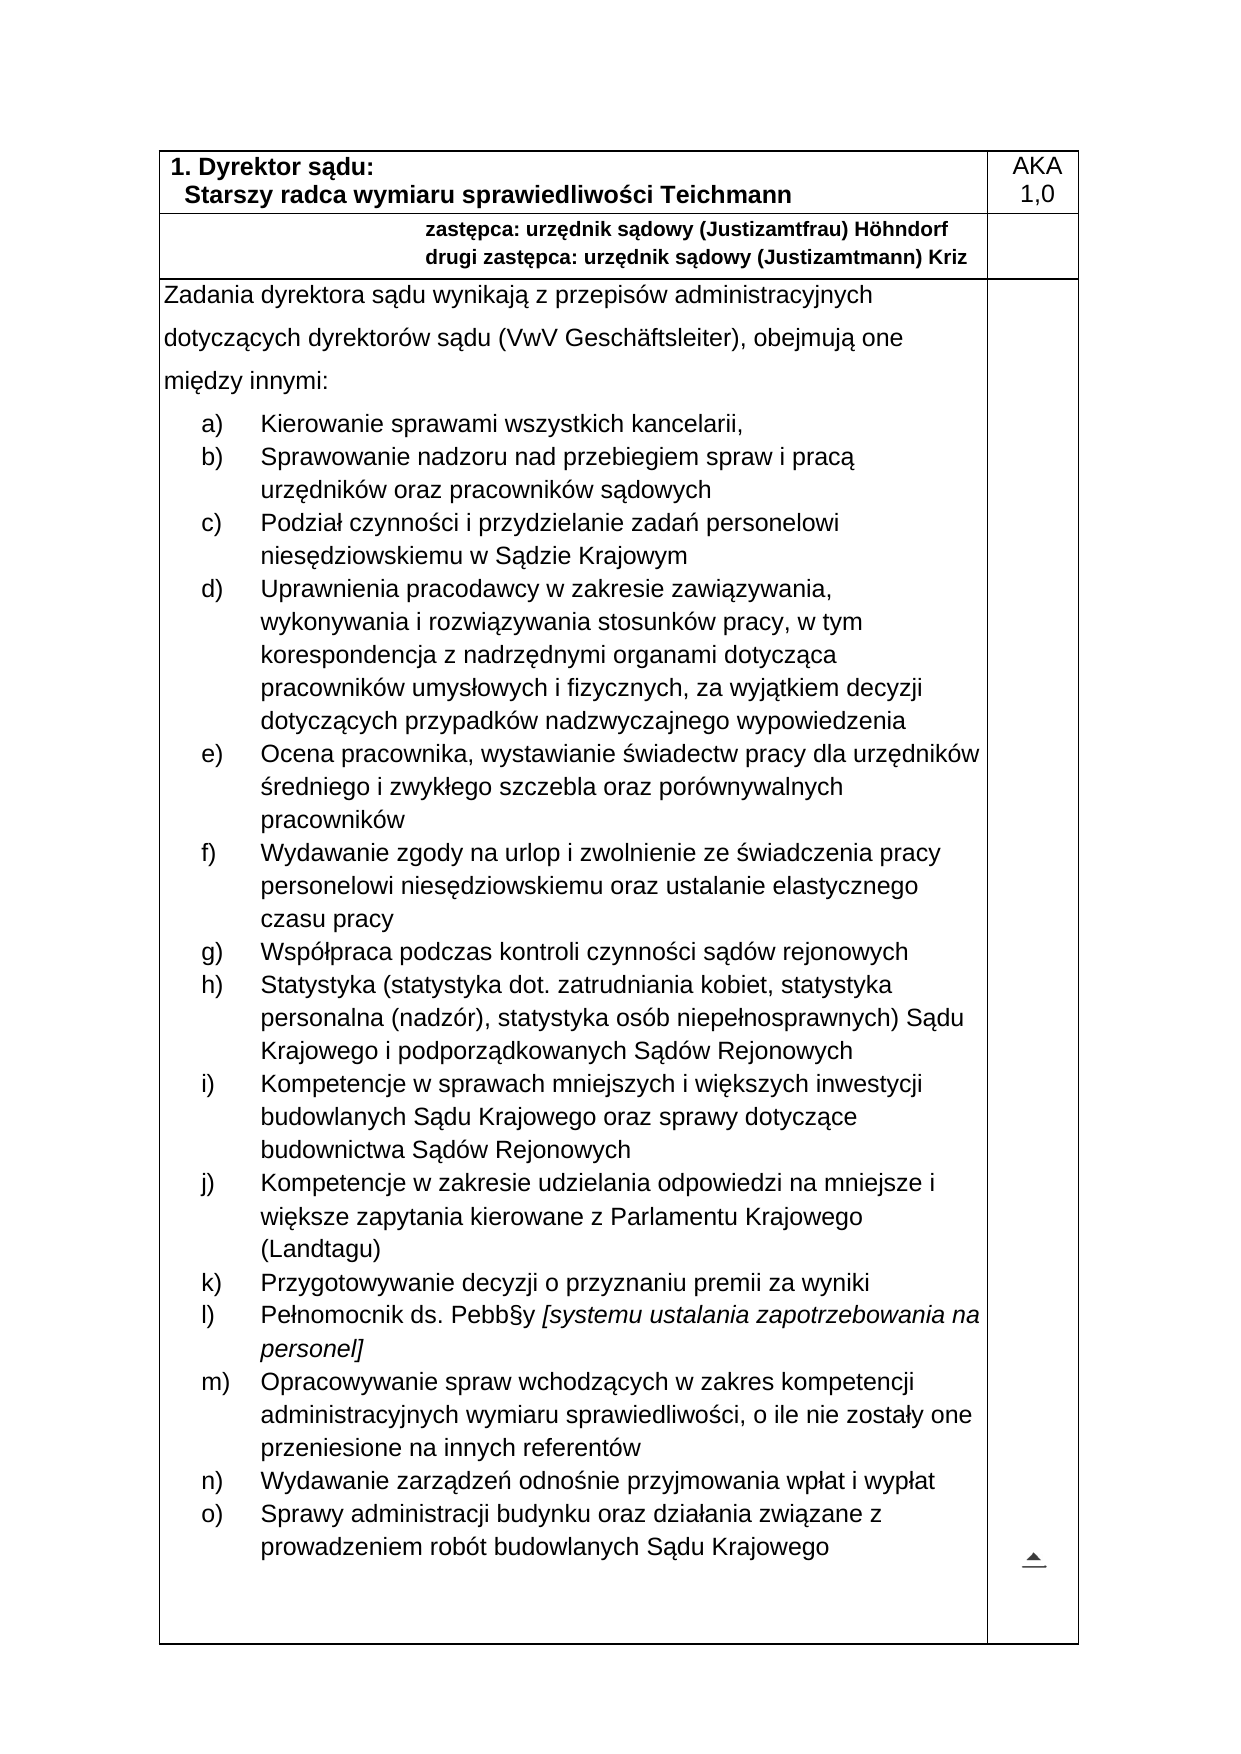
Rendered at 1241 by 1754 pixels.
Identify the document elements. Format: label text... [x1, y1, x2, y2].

picture [1008, 1549, 1058, 1573]
table_header AKA 1,0 [988, 152, 1078, 212]
table_cell [988, 280, 1078, 1643]
table_cell zastępca: urzędnik sądowy (Justizamtfrau) Höhndorf drugi zastępca: urzędnik sądowy (Justizamtmann) Kriz [160, 214, 987, 278]
table_cell Zadania dyrektora sądu wynikają z przepisów administracyjnych dotyczących dyrektorów sądu (VwV Geschäftsleiter), obejmują one między innymi: Kierowanie sprawami wszystkich kancelarii, Sprawowanie nadzoru nad przebiegiem spraw i pracą urzędników oraz pracowników sądowych Podział czynności i przydzielanie zadań personelowi niesędziowskiemu w Sądzie Krajowym Uprawnienia pracodawcy w zakresie zawiązywania, wykonywania i rozwiązywania stosunków pracy, w tym korespondencja z nadrzędnymi organami dotycząca pracowników umysłowych i fizycznych, za wyjątkiem decyzji dotyczących przypadków nadzwyczajnego wypowiedzenia Ocena pracownika, wystawianie świadectw pracy dla urzędników średniego i zwykłego szczebla oraz porównywalnych pracowników Wydawanie zgody na urlop i zwolnienie ze świadczenia pracy personelowi niesędziowskiemu oraz ustalanie elastycznego czasu pracy Współpraca podczas kontroli czynności sądów rejonowych Statystyka (statystyka dot. zatrudniania kobiet, statystyka personalna (nadzór), statystyka osób niepełnosprawnych) Sądu Krajowego i podporządkowanych Sądów Rejonowych Kompetencje w sprawach mniejszych i większych inwestycji budowlanych Sądu Krajowego oraz sprawy dotyczące budownictwa Sądów Rejonowych Kompetencje w zakresie udzielania odpowiedzi na mniejsze i większe zapytania kierowane z Parlamentu Krajowego (Landtagu) Przygotowywanie decyzji o przyznaniu premii za wyniki Pełnomocnik ds. Pebb§y [systemu ustalania zapotrzebowania na personel] Opracowywanie spraw wchodzących w zakres kompetencji administracyjnych wymiaru sprawiedliwości, o ile nie zostały one przeniesione na innych referentów Wydawanie zarządzeń odnośnie przyjmowania wpłat i wypłat Sprawy administracji budynku oraz działania związane z prowadzeniem robót budowlanych Sądu Krajowego [160, 280, 987, 1643]
table_header 1. Dyrektor sądu: Starszy radca wymiaru sprawiedliwości Teichmann [160, 152, 987, 212]
table_cell [988, 214, 1078, 278]
